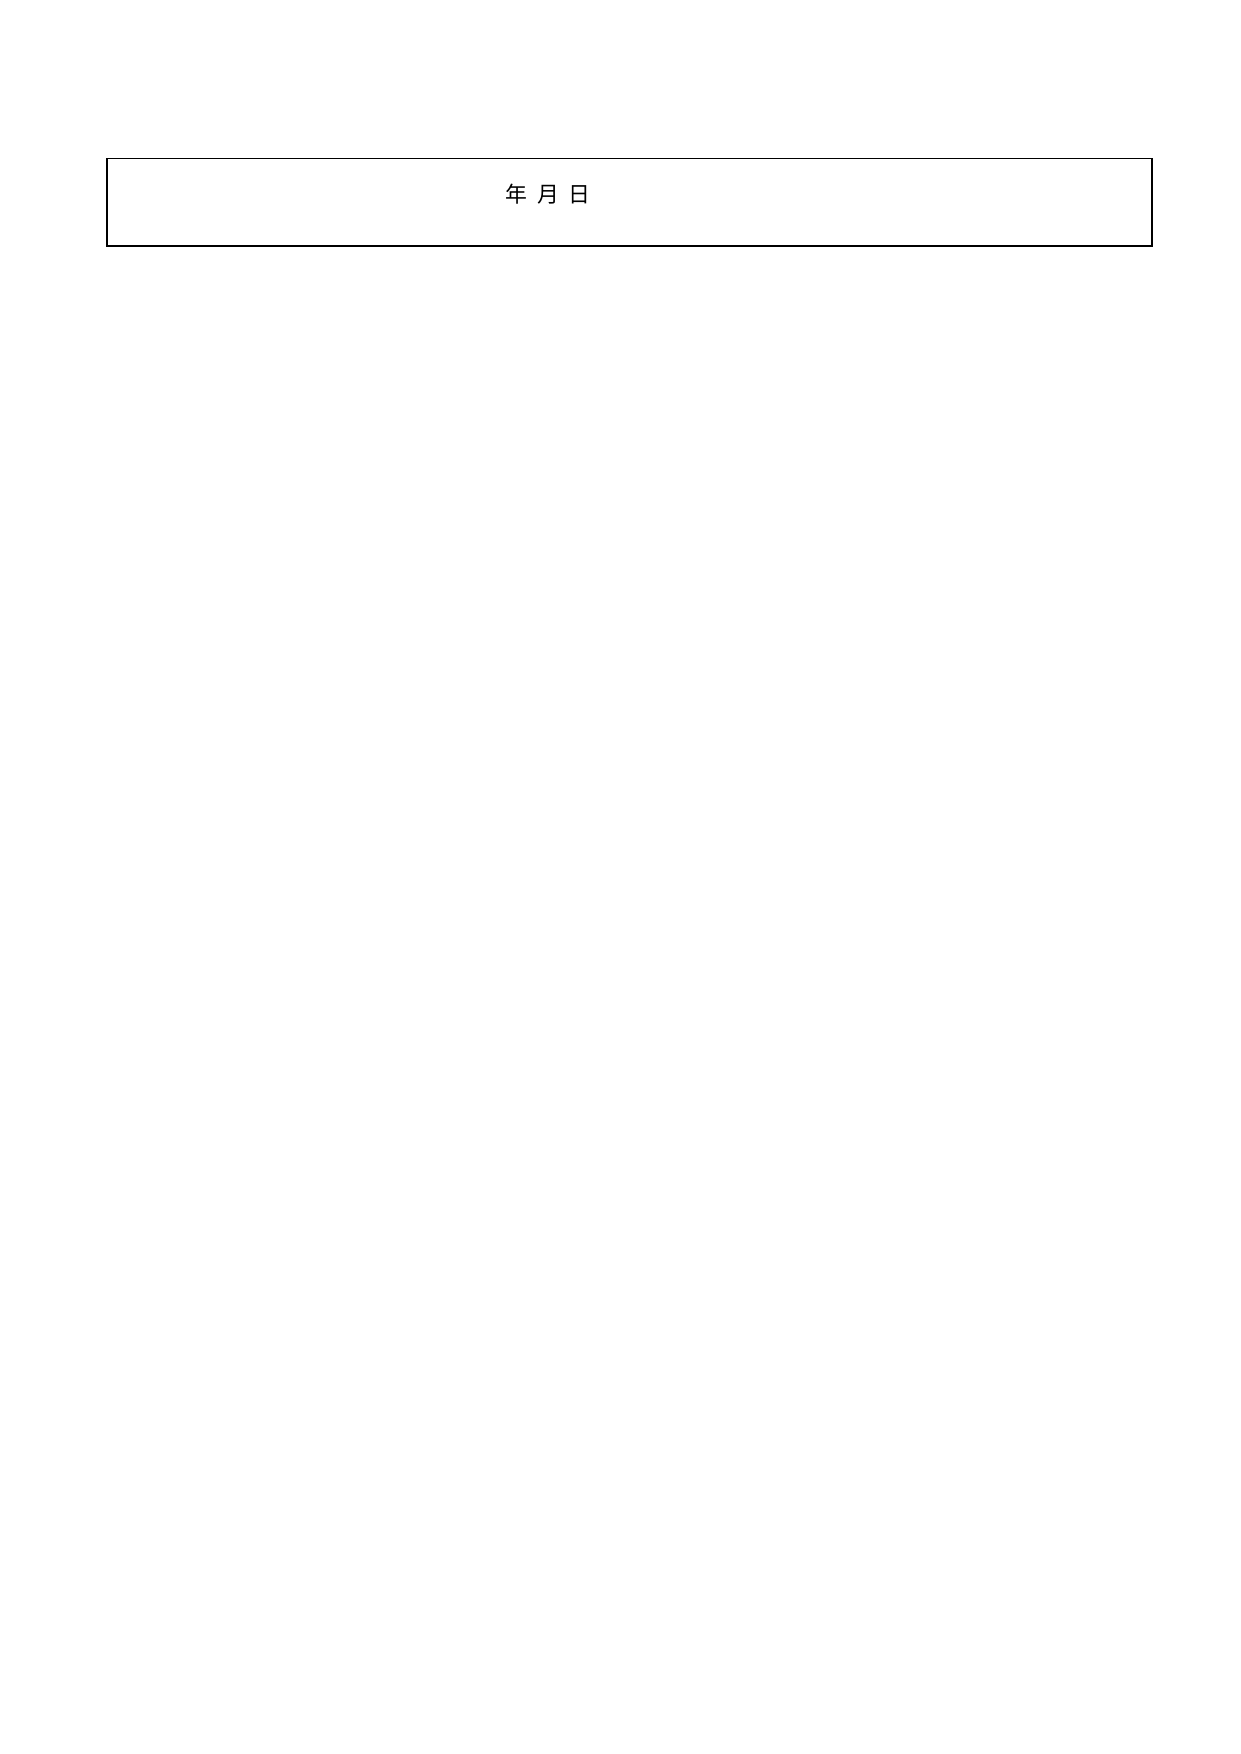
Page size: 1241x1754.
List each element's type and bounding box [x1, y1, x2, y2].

table_cell [108, 159, 1151, 244]
